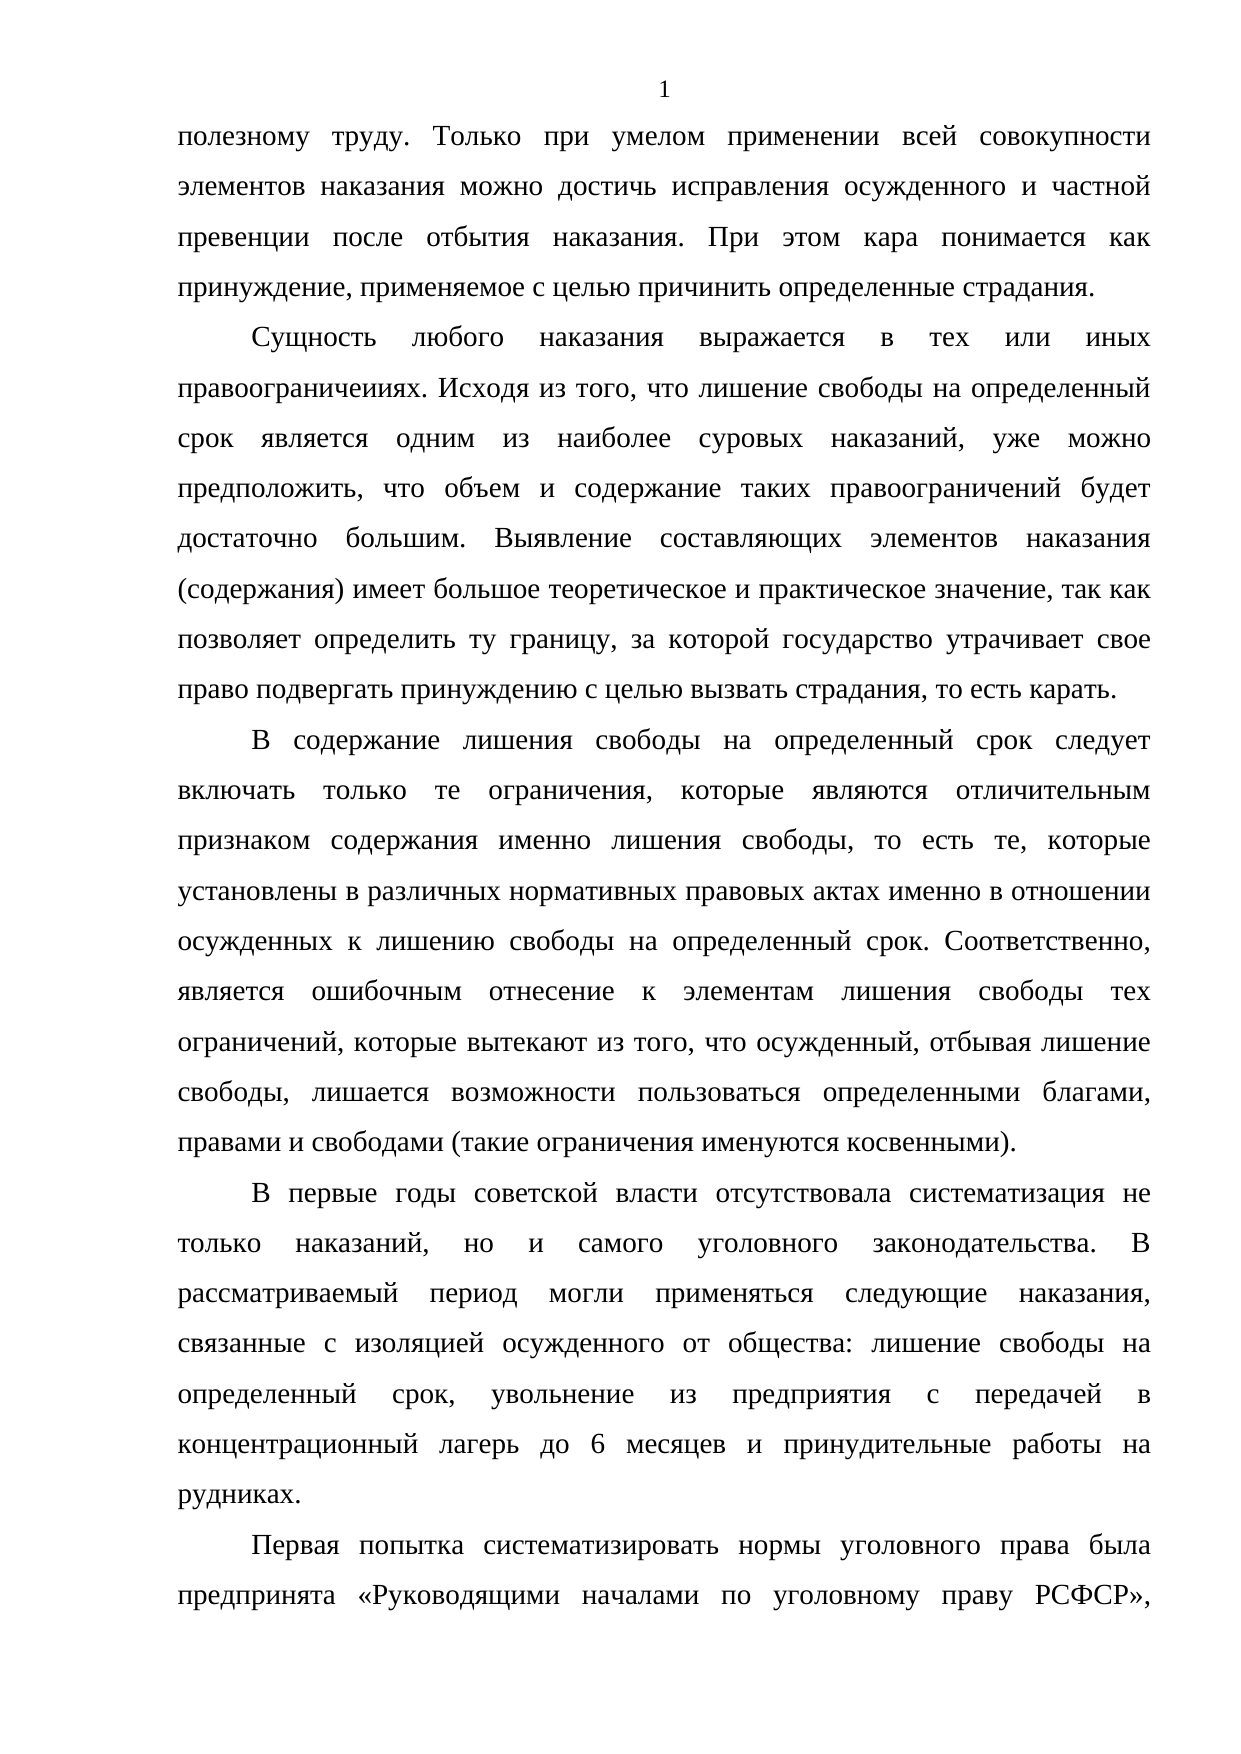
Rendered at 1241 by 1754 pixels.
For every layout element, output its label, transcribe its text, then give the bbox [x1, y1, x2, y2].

text В содержание лишения свободы на определенный срок следует включать только те ограничения, которые являются отличительным признаком содержания именно лишения свободы, то есть те, которые установлены в различных нормативных правовых актах именно в отношении осужденных к лишению свободы на определенный срок. Соответственно, является ошибочным отнесение к элементам лишения свободы тех ограничений, которые вытекают из того, что осужденный, отбывая лишение свободы, лишается возможности пользоваться определенными благами, правами и свободами (такие ограничения именуются косвенными). [177, 722, 1152, 1158]
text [177, 118, 1152, 303]
text В первые годы советской власти отсутствовала систематизация не только наказаний, но и самого уголовного законодательства. В рассматриваемый период могли применяться следующие наказания, связанные с изоляцией осужденного от общества: лишение свободы на определенный срок, увольнение из предприятия с передачей в концентрационный лагерь до 6 месяцев и принудительные работы на рудниках. [177, 1175, 1152, 1510]
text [177, 1527, 1152, 1611]
text Сущность любого наказания выражается в тех или иных правоограничеииях. Исходя из того, что лишение свободы на определенный срок является одним из наиболее суровых наказаний, уже можно предположить, что объем и содержание таких правоограничений будет достаточно большим. Выявление составляющих элементов наказания (содержания) имеет большое теоретическое и практическое значение, так как позволяет определить ту границу, за которой государство утрачивает свое право подвергать принуждению с целью вызвать страдания, то есть карать. [177, 319, 1152, 705]
